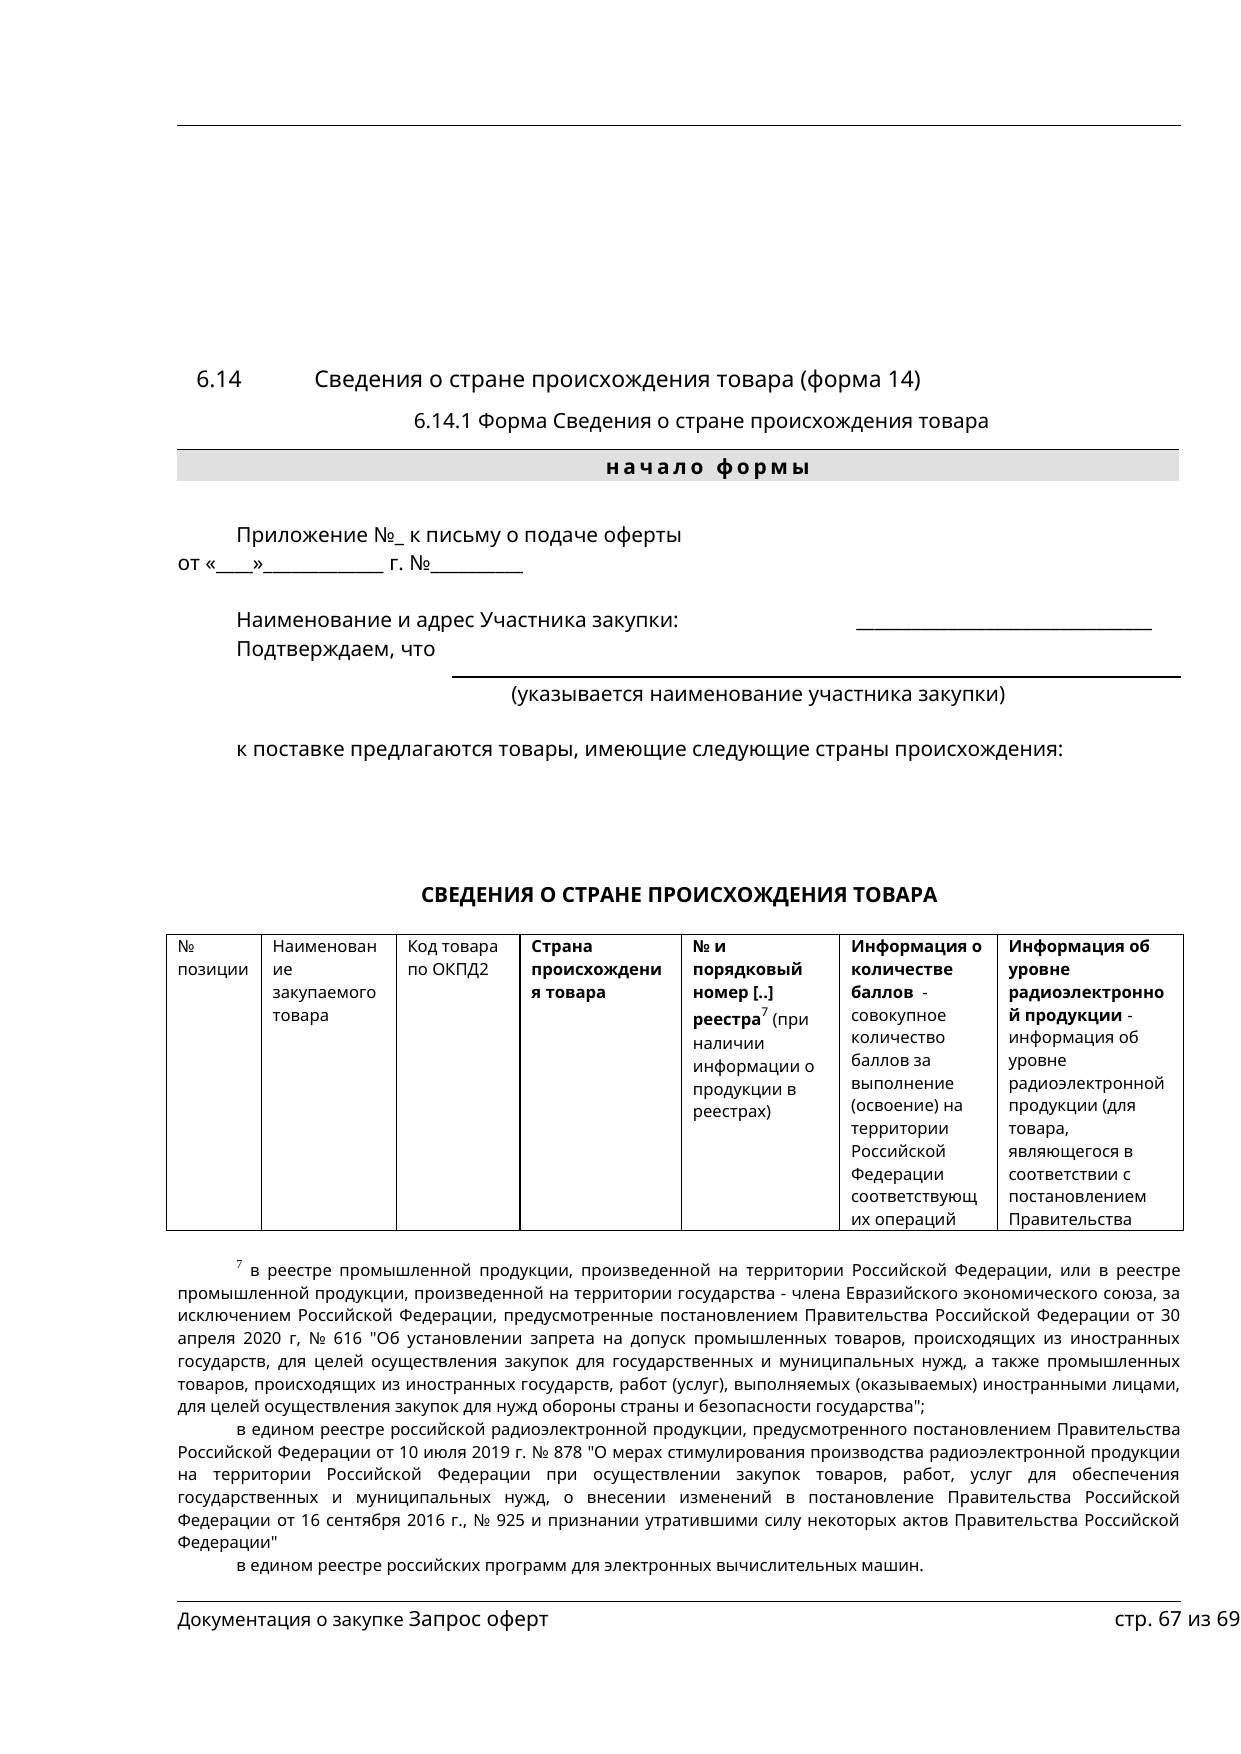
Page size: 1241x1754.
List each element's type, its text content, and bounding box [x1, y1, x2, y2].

text начало формы [177, 450, 1179, 481]
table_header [521, 935, 681, 1230]
text Приложение №_ к письму о подаче оферты от «____»_____________ г. №__________ [177, 520, 1181, 577]
text (указывается наименование участника закупки) [452, 678, 1181, 708]
text СВЕДЕНИЯ О СТРАНЕ ПРОИСХОЖДЕНИЯ ТОВАРА [177, 881, 1181, 909]
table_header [262, 935, 396, 1230]
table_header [998, 935, 1183, 1230]
text Наименование и адрес Участника закупки: ________________________________ [177, 605, 1181, 634]
text к поставке предлагаются товары, имеющие следующие страны происхождения: [177, 734, 1181, 763]
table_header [840, 935, 997, 1230]
table_header № позиции [167, 935, 261, 1230]
subtitle Сведения о стране происхождения товара (форма 14) [196, 363, 1181, 394]
text 6.14.1 Форма Сведения о стране происхождения товара [413, 407, 1181, 435]
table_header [682, 935, 839, 1230]
text Подтверждаем, что [177, 634, 1181, 662]
table_header Код товара по ОКПД2 [397, 935, 519, 1230]
